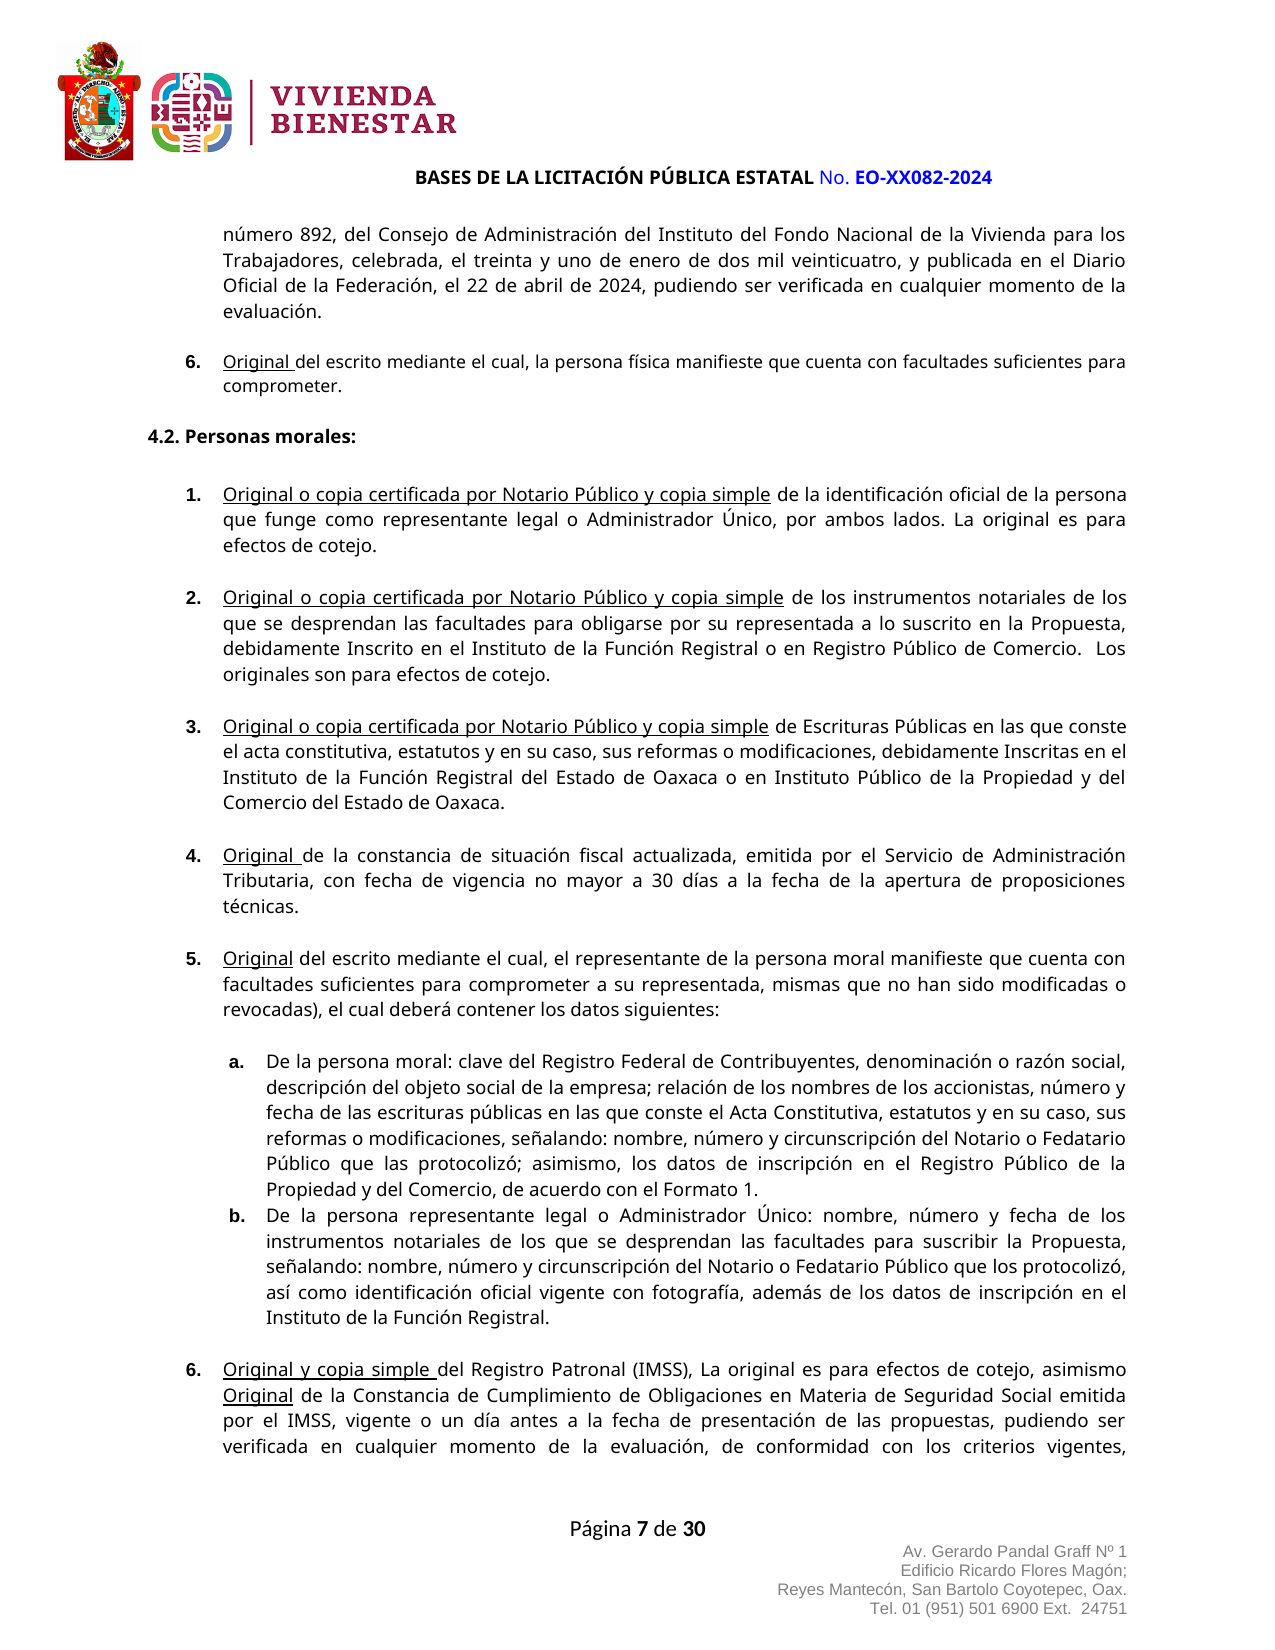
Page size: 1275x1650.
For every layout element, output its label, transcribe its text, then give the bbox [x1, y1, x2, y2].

picture [147, 64, 473, 161]
list De la persona representante legal o Administrador Único: nombre, número y fecha de los instrumentos notariales de los que se desprendan las facultades para suscribir la Propuesta, señalando: nombre, número y circunscripción del Notario o Fedatario Público que los protocolizó, así como identificación oficial vigente con fotografía, además de los datos de inscripción en el Instituto de la Función Registral. [229, 1202, 1127, 1330]
picture [55, 41, 143, 163]
text 4.2. Personas morales: [148, 423, 1127, 448]
list De la persona moral: clave del Registro Federal de Contribuyentes, denominación o razón social, descripción del objeto social de la empresa; relación de los nombres de los accionistas, número y fecha de las escrituras públicas en las que conste el Acta Constitutiva, estatutos y en su caso, sus reformas o modificaciones, señalando: nombre, número y circunscripción del Notario o Fedatario Público que las protocolizó; asimismo, los datos de inscripción en el Registro Público de la Propiedad y del Comercio, de acuerdo con el Formato 1. [229, 1049, 1127, 1202]
list Original o copia certificada por Notario Público y copia simple de los instrumentos notariales de los que se desprendan las facultades para obligarse por su representada a lo suscrito en la Propuesta, debidamente Inscrito en el Instituto de la Función Registral o en Registro Público de Comercio. Los originales son para efectos de cotejo. [186, 584, 1127, 686]
list Original del escrito mediante el cual, la persona física manifieste que cuenta con facultades suficientes para comprometer. [185, 349, 1127, 397]
list Original del escrito mediante el cual, el representante de la persona moral manifieste que cuenta con facultades suficientes para comprometer a su representada, mismas que no han sido modificadas o revocadas), el cual deberá contener los datos siguientes: [186, 945, 1127, 1022]
list Original o copia certificada por Notario Público y copia simple de Escrituras Públicas en las que conste el acta constitutiva, estatutos y en su caso, sus reformas o modificaciones, debidamente Inscritas en el Instituto de la Función Registral del Estado de Oaxaca o en Instituto Público de la Propiedad y del Comercio del Estado de Oaxaca. [186, 713, 1127, 815]
list Original de la constancia de situación fiscal actualizada, emitida por el Servicio de Administración Tributaria, con fecha de vigencia no mayor a 30 días a la fecha de la apertura de proposiciones técnicas. [186, 842, 1127, 918]
list Original o copia certificada por Notario Público y copia simple de la identificación oficial de la persona que funge como representante legal o Administrador Único, por ambos lados. La original es para efectos de cotejo. [186, 481, 1127, 557]
